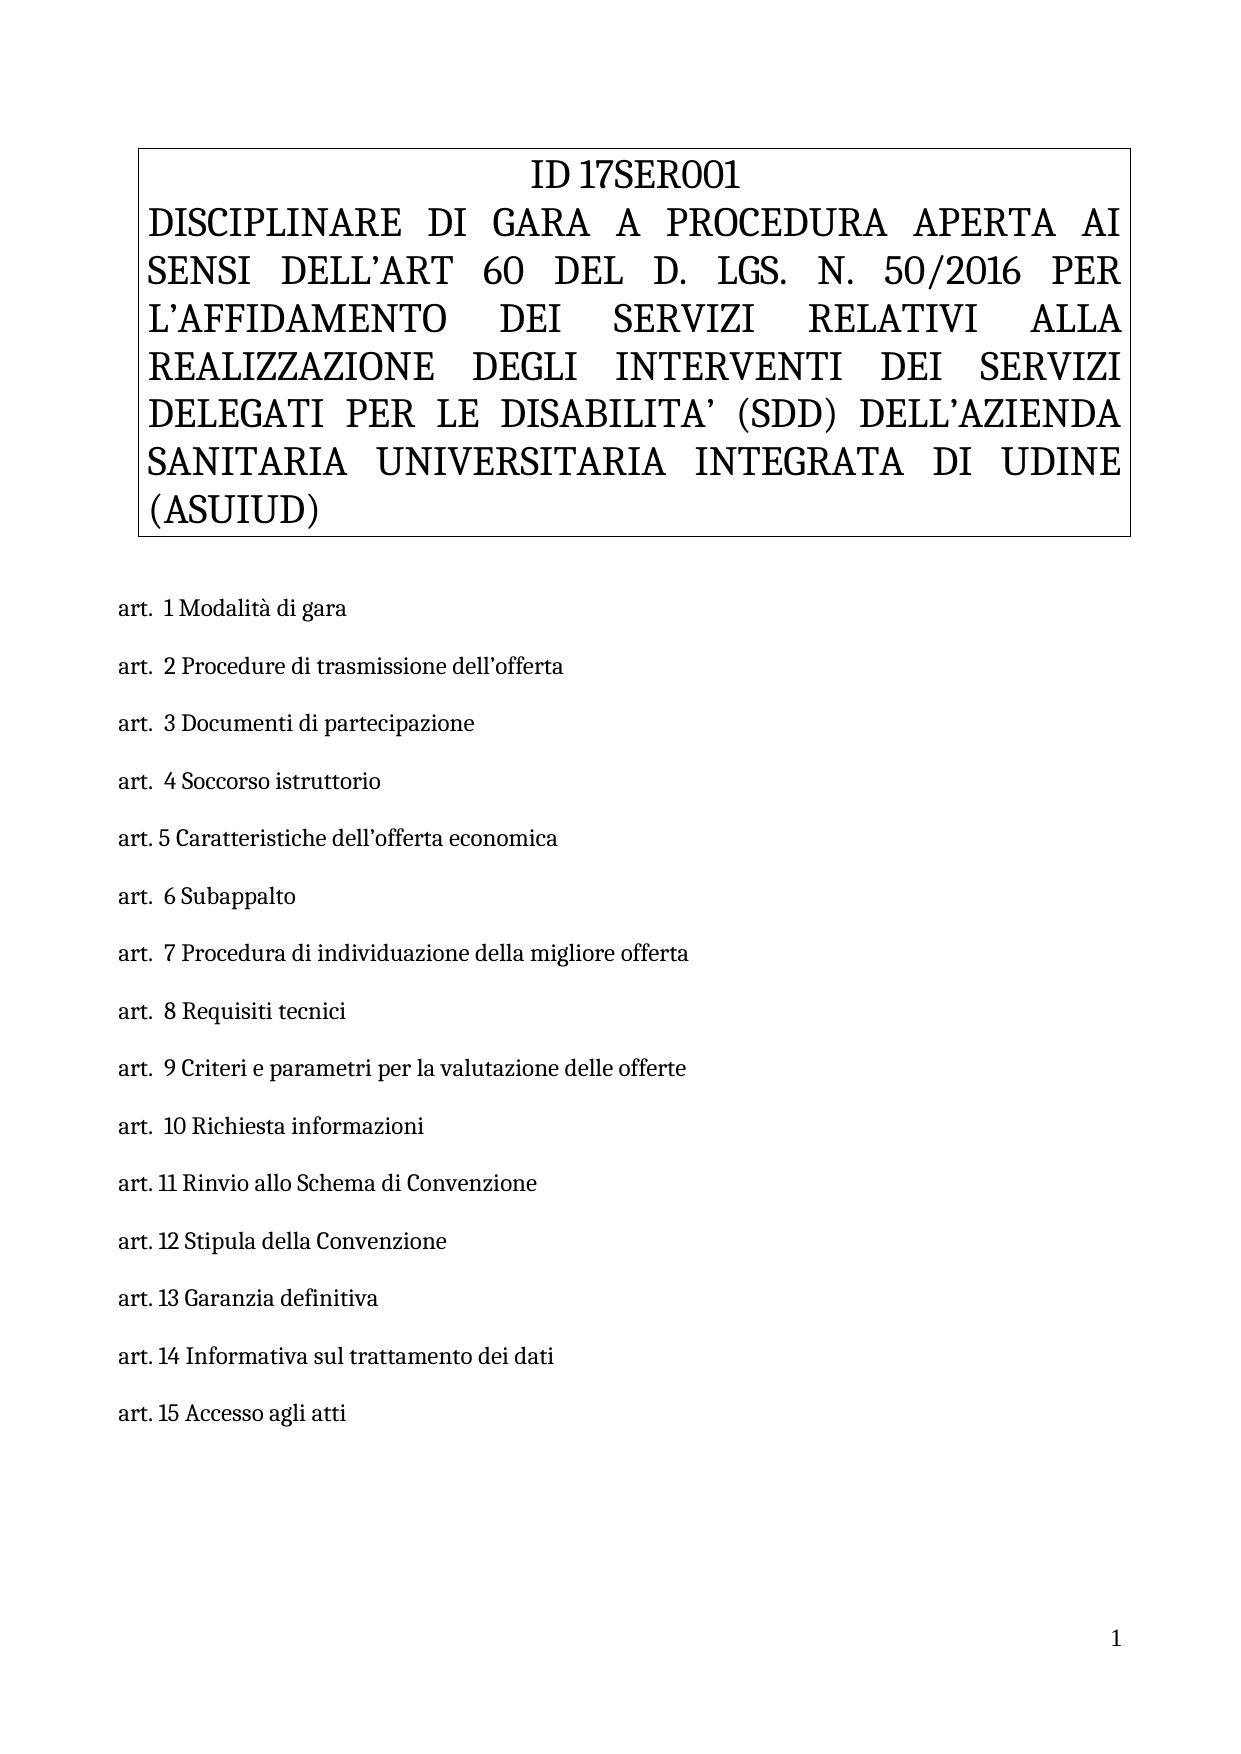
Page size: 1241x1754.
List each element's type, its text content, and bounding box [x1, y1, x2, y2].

text art. 9 Criteri e parametri per la valutazione delle offerte [118, 1054, 1122, 1083]
text art. 11 Rinvio allo Schema di Convenzione [118, 1169, 1122, 1198]
text ID 17SER001 [139, 149, 1130, 196]
text art. 10 Richiesta informazioni [118, 1112, 1122, 1140]
text art. 4 Soccorso istruttorio [118, 767, 1122, 795]
text art. 7 Procedura di individuazione della migliore offerta [118, 939, 1122, 968]
text art. 5 Caratteristiche dell’offerta economica [118, 824, 1122, 853]
text art. 6 Subappalto [118, 882, 1122, 910]
text art. 2 Procedure di trasmissione dell’offerta [118, 652, 1122, 680]
text art. 13 Garanzia definitiva [118, 1284, 1122, 1313]
text art. 3 Documenti di partecipazione [118, 709, 1122, 738]
text DISCIPLINARE DI GARA A PROCEDURA APERTA AI SENSI DELL’ART 60 DEL D. LGS. N. 50/2016 PER L’AFFIDAMENTO dei Servizi RELATIVI ALLA REALIZZAZIONE DEGLI INTERVENTI DEI SERVIZI DELEGATI PER LE DISABILITA’ (SDD) DELL’AZIENDA SANITARIA UNIVERSITARIA INTEGRATA DI UDINE (ASUIUD) [139, 196, 1130, 536]
text art. 1 Modalità di gara [118, 594, 1122, 623]
text art. 14 Informativa sul trattamento dei dati [118, 1342, 1122, 1370]
text art. 12 Stipula della Convenzione [118, 1227, 1122, 1255]
text art. 15 Accesso agli atti [118, 1399, 1122, 1428]
text art. 8 Requisiti tecnici [118, 997, 1122, 1025]
